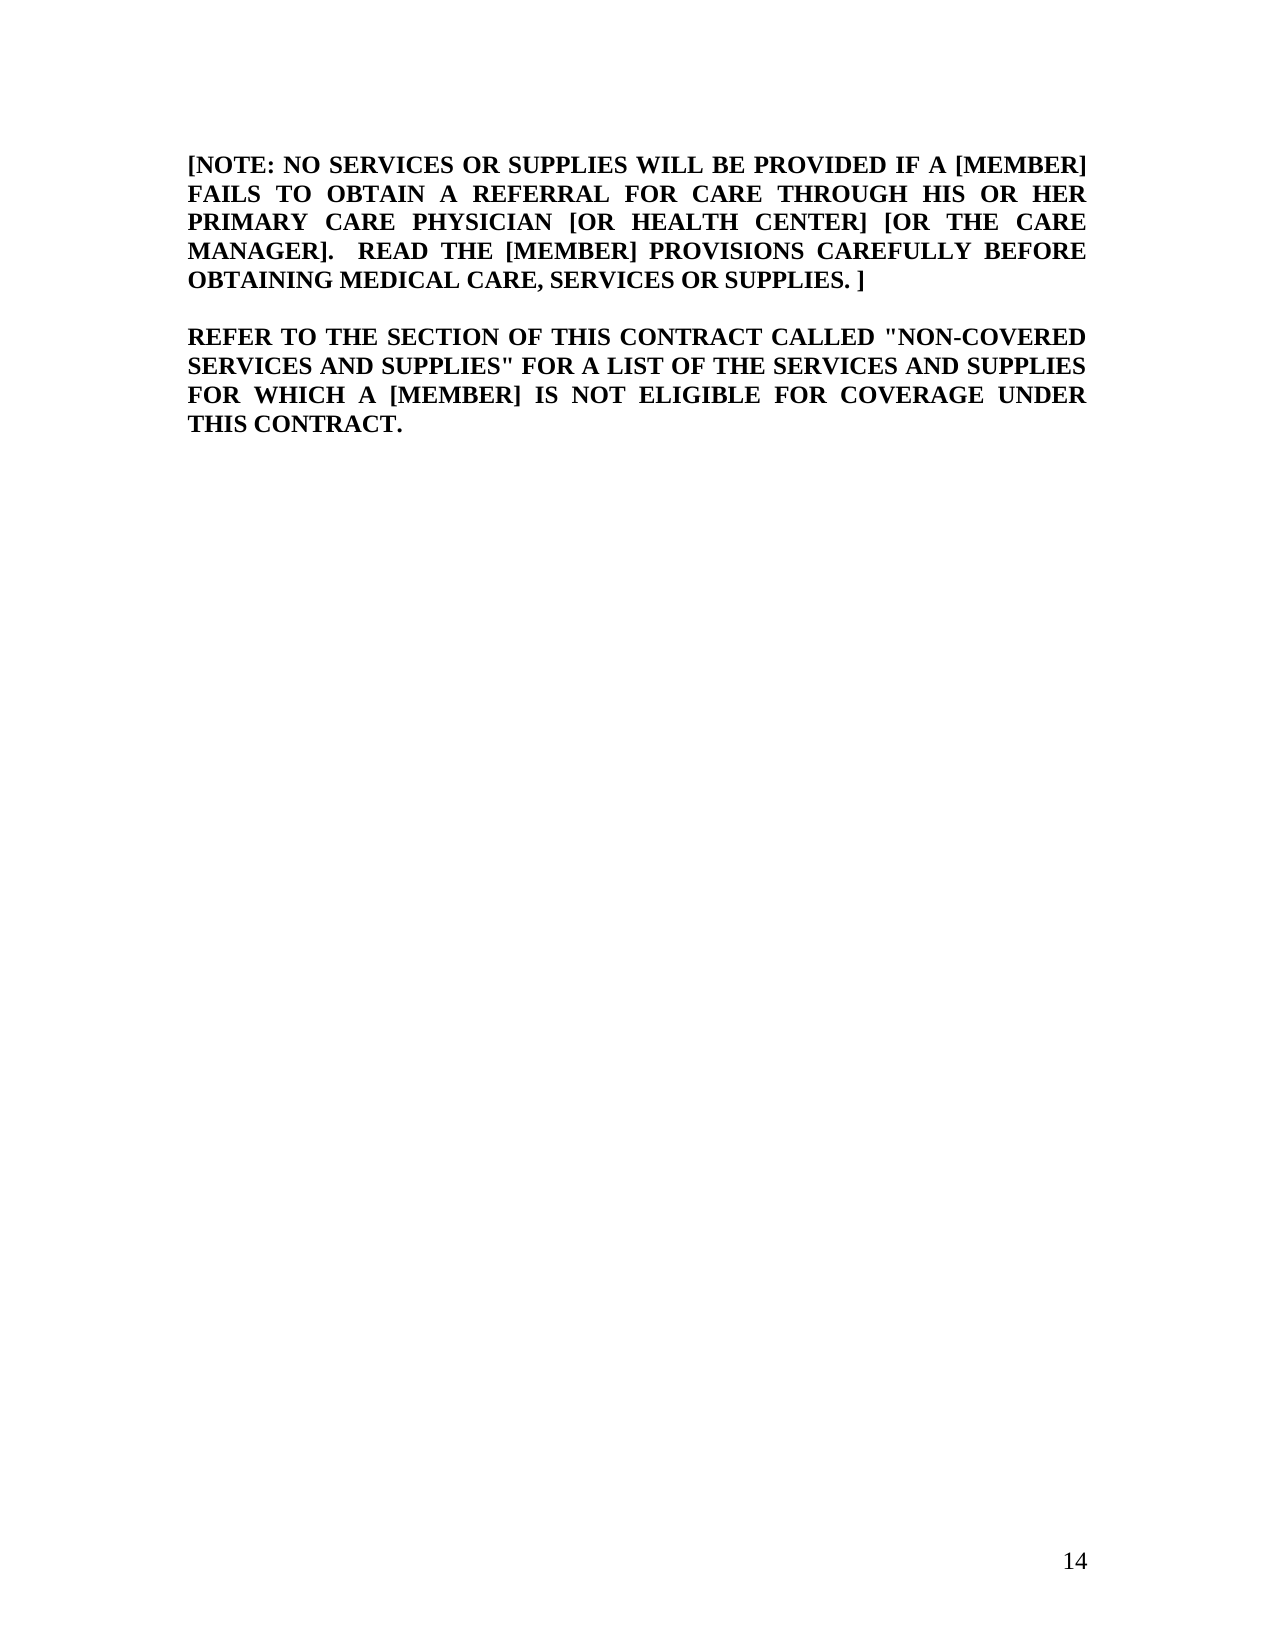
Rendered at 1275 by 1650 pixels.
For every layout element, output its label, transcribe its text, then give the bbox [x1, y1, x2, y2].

text REFER TO THE SECTION OF THIS CONTRACT CALLED "NON-COVERED SERVICES AND SUPPLIES" FOR A LIST OF THE SERVICES AND SUPPLIES FOR WHICH A [MEMBER] IS NOT ELIGIBLE FOR COVERAGE UNDER THIS CONTRACT. [187, 322, 1087, 437]
text [NOTE: NO SERVICES OR SUPPLIES WILL BE PROVIDED IF A [MEMBER] FAILS TO OBTAIN A REFERRAL FOR CARE THROUGH HIS OR HER PRIMARY CARE PHYSICIAN [OR HEALTH CENTER] [OR THE CARE MANAGER]. READ THE [MEMBER] PROVISIONS CAREFULLY BEFORE OBTAINING MEDICAL CARE, SERVICES OR SUPPLIES. ] [187, 150, 1087, 294]
